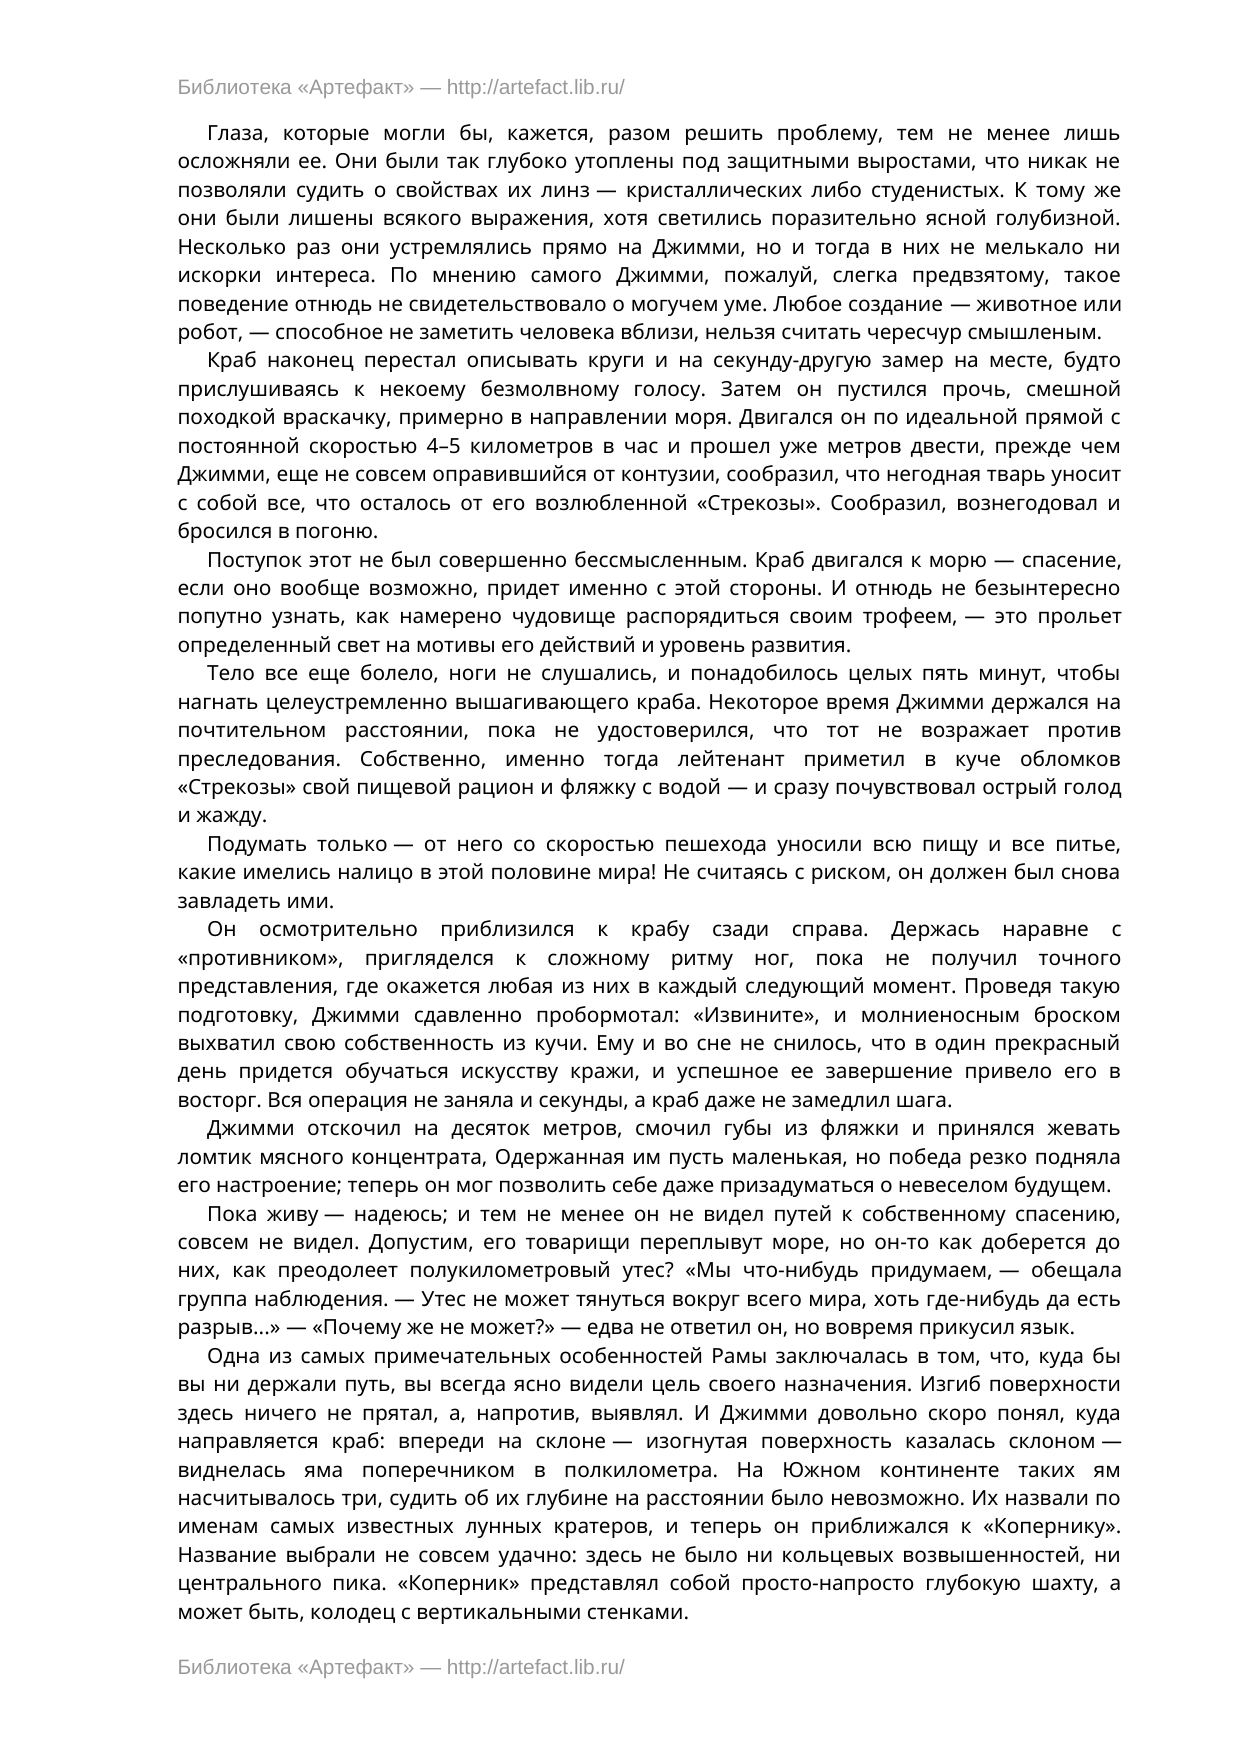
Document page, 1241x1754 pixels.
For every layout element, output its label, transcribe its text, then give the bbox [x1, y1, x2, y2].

text Джимми отскочил на десяток метров, смочил губы из фляжки и принялся жевать ломтик мясного концентрата, Одержанная им пусть маленькая, но победа резко подняла его настроение; теперь он мог позволить себе даже призадуматься о невеселом будущем. [177, 1113, 1122, 1199]
text Краб наконец перестал описывать круги и на секунду-другую замер на месте, будто прислушиваясь к некоему безмолвному голосу. Затем он пустился прочь, смешной походкой враскачку, примерно в направлении моря. Двигался он по идеальной прямой с постоянной скоростью 4–5 километров в час и прошел уже метров двести, прежде чем Джимми, еще не совсем оправившийся от контузии, сообразил, что негодная тварь уносит с собой все, что осталось от его возлюбленной «Стрекозы». Сообразил, вознегодовал и бросился в погоню. [177, 346, 1122, 545]
text Одна из самых примечательных особенностей Рамы заключалась в том, что, куда бы вы ни держали путь, вы всегда ясно видели цель своего назначения. Изгиб поверхности здесь ничего не прятал, а, напротив, выявлял. И Джимми довольно скоро понял, куда направляется краб: впереди на склоне — изогнутая поверхность казалась склоном — виднелась яма поперечником в полкилометра. На Южном континенте таких ям насчитывалось три, судить об их глубине на расстоянии было невозможно. Их назвали по именам самых известных лунных кратеров, и теперь он приближался к «Копернику». Название выбрали не совсем удачно: здесь не было ни кольцевых возвышенностей, ни центрального пика. «Коперник» представлял собой просто-напросто глубокую шахту, а может быть, колодец с вертикальными стенками. [177, 1341, 1122, 1625]
text Глаза, которые могли бы, кажется, разом решить проблему, тем не менее лишь осложняли ее. Они были так глубоко утоплены под защитными выростами, что никак не позволяли судить о свойствах их линз — кристаллических либо студенистых. К тому же они были лишены всякого выражения, хотя светились поразительно ясной голубизной. Несколько раз они устремлялись прямо на Джимми, но и тогда в них не мелькало ни искорки интереса. По мнению самого Джимми, пожалуй, слегка предвзятому, такое поведение отнюдь не свидетельствовало о могучем уме. Любое создание — животное или робот, — способное не заметить человека вблизи, нельзя считать чересчур смышленым. [177, 118, 1122, 346]
text Он осмотрительно приблизился к крабу сзади справа. Держась наравне с «противником», пригляделся к сложному ритму ног, пока не получил точного представления, где окажется любая из них в каждый следующий момент. Проведя такую подготовку, Джимми сдавленно пробормотал: «Извините», и молниеносным броском выхватил свою собственность из кучи. Ему и во сне не снилось, что в один прекрасный день придется обучаться искусству кражи, и успешное ее завершение привело его в восторг. Вся операция не заняла и секунды, а краб даже не замедлил шага. [177, 914, 1122, 1113]
text Тело все еще болело, ноги не слушались, и понадобилось целых пять минут, чтобы нагнать целеустремленно вышагивающего краба. Некоторое время Джимми держался на почтительном расстоянии, пока не удостоверился, что тот не возражает против преследования. Собственно, именно тогда лейтенант приметил в куче обломков «Стрекозы» свой пищевой рацион и фляжку с водой — и сразу почувствовал острый голод и жажду. [177, 658, 1122, 829]
text Поступок этот не был совершенно бессмысленным. Краб двигался к морю — спасение, если оно вообще возможно, придет именно с этой стороны. И отнюдь не безынтересно попутно узнать, как намерено чудовище распорядиться своим трофеем, — это прольет определенный свет на мотивы его действий и уровень развития. [177, 545, 1122, 658]
text Подумать только — от него со скоростью пешехода уносили всю пищу и все питье, какие имелись налицо в этой половине мира! Не считаясь с риском, он должен был снова завладеть ими. [177, 829, 1122, 914]
text Пока живу — надеюсь; и тем не менее он не видел путей к собственному спасению, совсем не видел. Допустим, его товарищи переплывут море, но он-то как доберется до них, как преодолеет полукилометровый утес? «Мы что-нибудь придумаем, — обещала группа наблюдения. — Утес не может тянуться вокруг всего мира, хоть где-нибудь да есть разрыв...» — «Почему же не может?» — едва не ответил он, но вовремя прикусил язык. [177, 1199, 1122, 1341]
